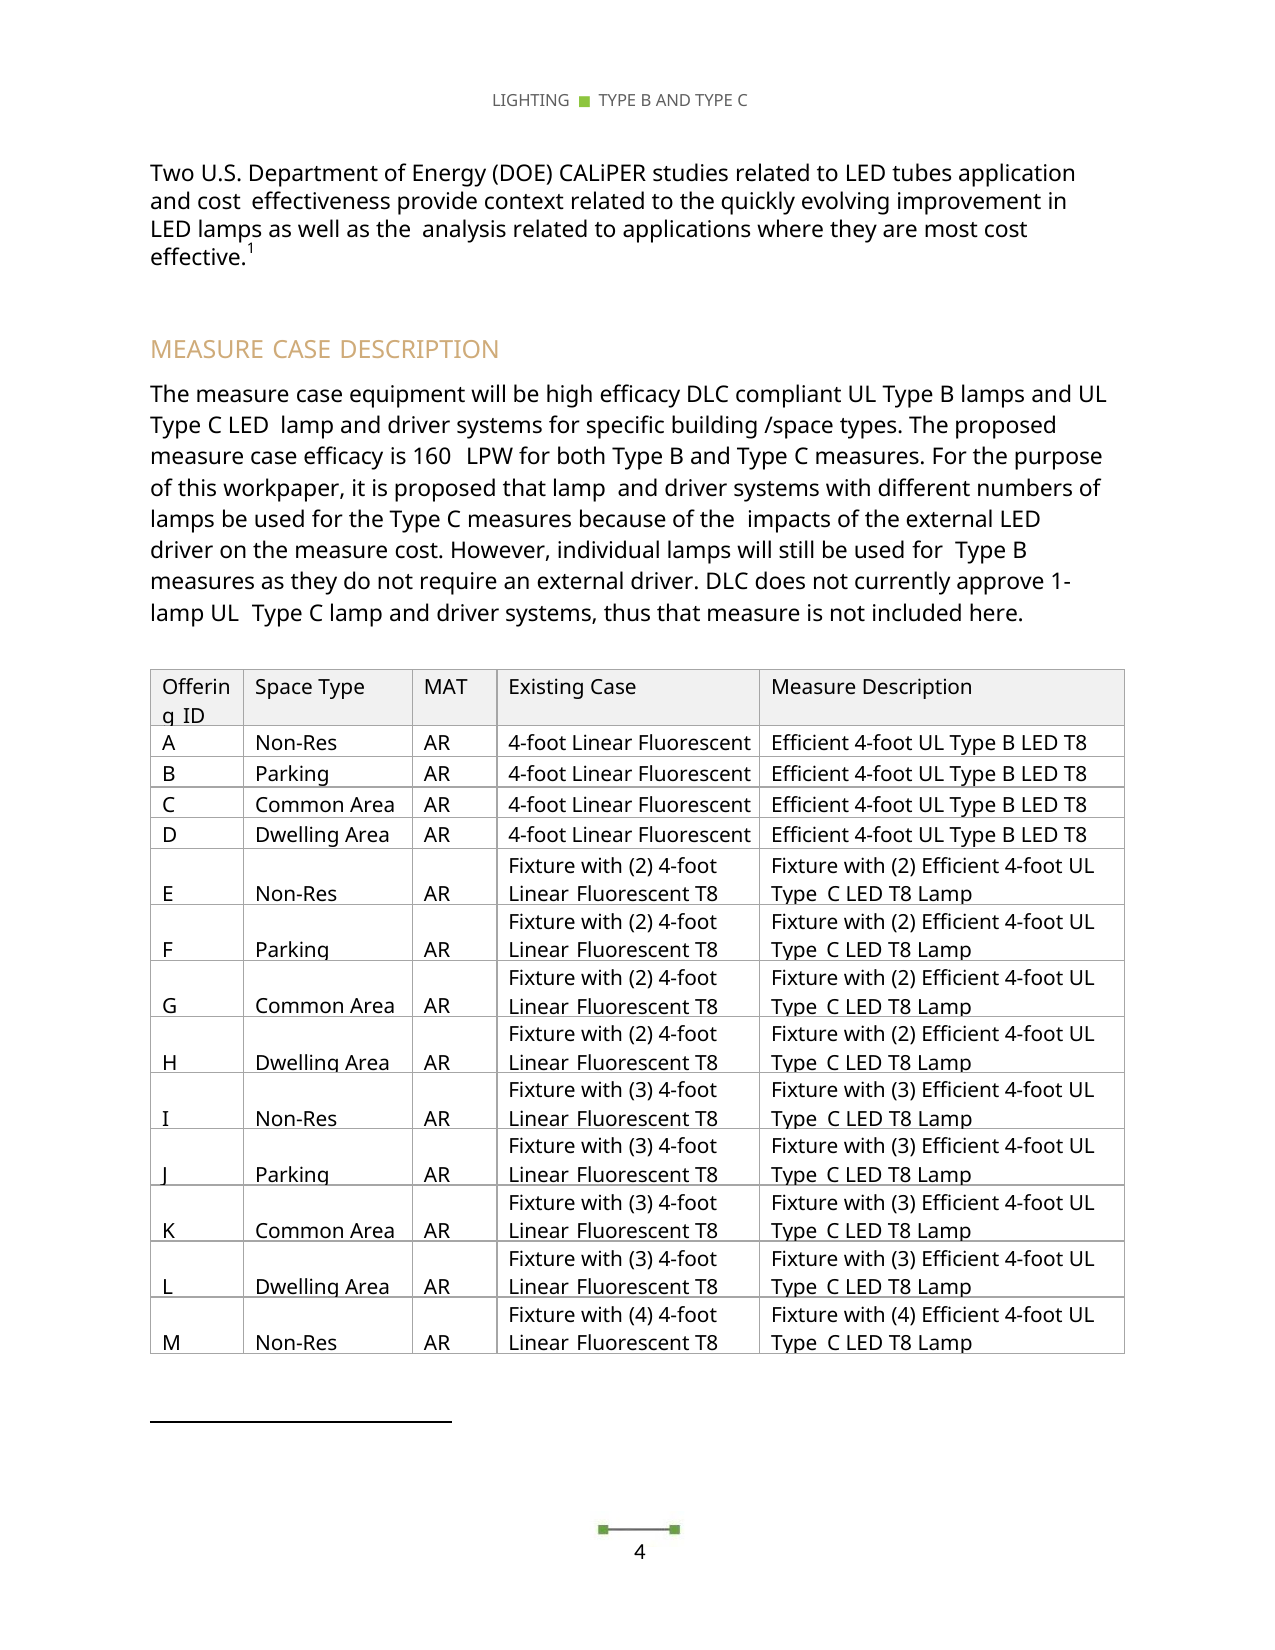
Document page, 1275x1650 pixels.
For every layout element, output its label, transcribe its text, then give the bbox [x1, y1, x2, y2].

table_cell Non-Res [244, 1298, 412, 1353]
text The measure case equipment will be high efficacy DLC compliant UL Type B lamps and UL Type C LED lamp and driver systems for specific building /space types. The proposed measure case efficacy is 160 LPW for both Type B and Type C measures. For the purpose of this workpaper, it is proposed that lamp and driver systems with different numbers of lamps be used for the Type C measures because of the impacts of the external LED driver on the measure cost. However, individual lamps will still be used for Type B measures as they do not require an external driver. DLC does not currently approve 1-lamp UL Type C lamp and driver systems, thus that measure is not included here. [150, 378, 1109, 628]
subtitle MEASURE CASE DESCRIPTION [150, 332, 1135, 366]
table_cell J [151, 1129, 243, 1184]
table_cell Fixture with (3) 4-foot Linear Fluorescent T8 [498, 1073, 759, 1128]
table_cell Fixture with (2) Efficient 4-foot UL Type C LED T8 Lamp [760, 961, 1124, 1016]
table_cell AR [413, 757, 496, 786]
table_cell Parking Garages [244, 1129, 412, 1184]
table_cell AR [413, 905, 496, 960]
table_cell Fixture with (3) Efficient 4-foot UL Type C LED T8 Lamp [760, 1129, 1124, 1184]
table_cell Fixture with (3) Efficient 4-foot UL Type C LED T8 Lamp [760, 1186, 1124, 1240]
table_cell Non-Res [244, 1073, 412, 1128]
table_cell Efficient 4-foot UL Type B LED T8 Lamp [760, 788, 1124, 817]
table_cell Common Area [244, 1186, 412, 1240]
table_cell AR [413, 1298, 496, 1353]
table_cell Parking Garages [244, 905, 412, 960]
table_cell Dwelling Area [244, 818, 412, 848]
table_cell AR [413, 726, 496, 756]
table_header Space Type [244, 670, 412, 725]
picture [589, 1511, 685, 1547]
table_cell 4-foot Linear Fluorescent T8 [498, 757, 759, 786]
table_cell M [151, 1298, 243, 1353]
table_header Measure Description [760, 670, 1124, 725]
text Two U.S. Department of Energy (DOE) CALiPER studies related to LED tubes application and cost effectiveness provide context related to the quickly evolving improvement in LED lamps as well as the analysis related to applications where they are most cost effective.1 [150, 159, 1109, 271]
table_cell H [151, 1017, 243, 1072]
table_cell Fixture with (2) 4-foot Linear Fluorescent T8 [498, 849, 759, 904]
table_cell Efficient 4-foot UL Type B LED T8 Lamp [760, 726, 1124, 756]
table_cell C [151, 788, 243, 817]
table_cell I [151, 1073, 243, 1128]
table_header MAT [413, 670, 496, 725]
table_cell G [151, 961, 243, 1016]
table_cell F [151, 905, 243, 960]
table_cell AR [413, 1017, 496, 1072]
table_cell Fixture with (2) 4-foot Linear Fluorescent T8 [498, 1017, 759, 1072]
table_cell Fixture with (2) 4-foot Linear Fluorescent T8 [498, 961, 759, 1016]
table_cell E [151, 849, 243, 904]
table_cell Dwelling Area [244, 1242, 412, 1296]
table_cell Common Area [244, 961, 412, 1016]
table_cell K [151, 1186, 243, 1240]
table_cell Fixture with (3) 4-foot Linear Fluorescent T8 [498, 1186, 759, 1240]
table_cell 4-foot Linear Fluorescent T8 [498, 788, 759, 817]
table_cell AR [413, 1129, 496, 1184]
table_cell Non-Res [244, 849, 412, 904]
table_cell Common Area [244, 788, 412, 817]
table_cell AR [413, 1073, 496, 1128]
table_cell Fixture with (3) Efficient 4-foot UL Type C LED T8 Lamp [760, 1242, 1124, 1296]
table_cell 4-foot Linear Fluorescent T8 [498, 818, 759, 848]
table_header Offering ID [151, 670, 243, 725]
table_cell Efficient 4-foot UL Type B LED T8 Lamp [760, 757, 1124, 786]
table_cell AR [413, 1186, 496, 1240]
table_cell Dwelling Area [244, 1017, 412, 1072]
table_cell AR [413, 1242, 496, 1296]
table_cell B [151, 757, 243, 786]
table_cell Fixture with (2) Efficient 4-foot UL Type C LED T8 Lamp [760, 849, 1124, 904]
table_cell Parking Garages [244, 757, 412, 786]
table_cell D [151, 818, 243, 848]
table_cell AR [413, 818, 496, 848]
table_header Existing Case [498, 670, 759, 725]
table_cell Fixture with (4) 4-foot Linear Fluorescent T8 [498, 1298, 759, 1353]
table_cell Efficient 4-foot UL Type B LED T8 Lamp [760, 818, 1124, 848]
table_cell Fixture with (2) Efficient 4-foot UL Type C LED T8 Lamp [760, 905, 1124, 960]
table_cell Fixture with (3) Efficient 4-foot UL Type C LED T8 Lamp [760, 1073, 1124, 1128]
table_cell AR [413, 788, 496, 817]
table_cell Fixture with (3) 4-foot Linear Fluorescent T8 [498, 1129, 759, 1184]
table_cell L [151, 1242, 243, 1296]
table_cell AR [413, 849, 496, 904]
table_cell A [151, 726, 243, 756]
table_cell Fixture with (3) 4-foot Linear Fluorescent T8 [498, 1242, 759, 1296]
table_cell Fixture with (4) Efficient 4-foot UL Type C LED T8 Lamp [760, 1298, 1124, 1353]
table_cell Fixture with (2) 4-foot Linear Fluorescent T8 [498, 905, 759, 960]
table_cell AR [413, 961, 496, 1016]
table_cell 4-foot Linear Fluorescent T8 [498, 726, 759, 756]
table_cell Fixture with (2) Efficient 4-foot UL Type C LED T8 Lamp [760, 1017, 1124, 1072]
table_cell Non-Res [244, 726, 412, 756]
